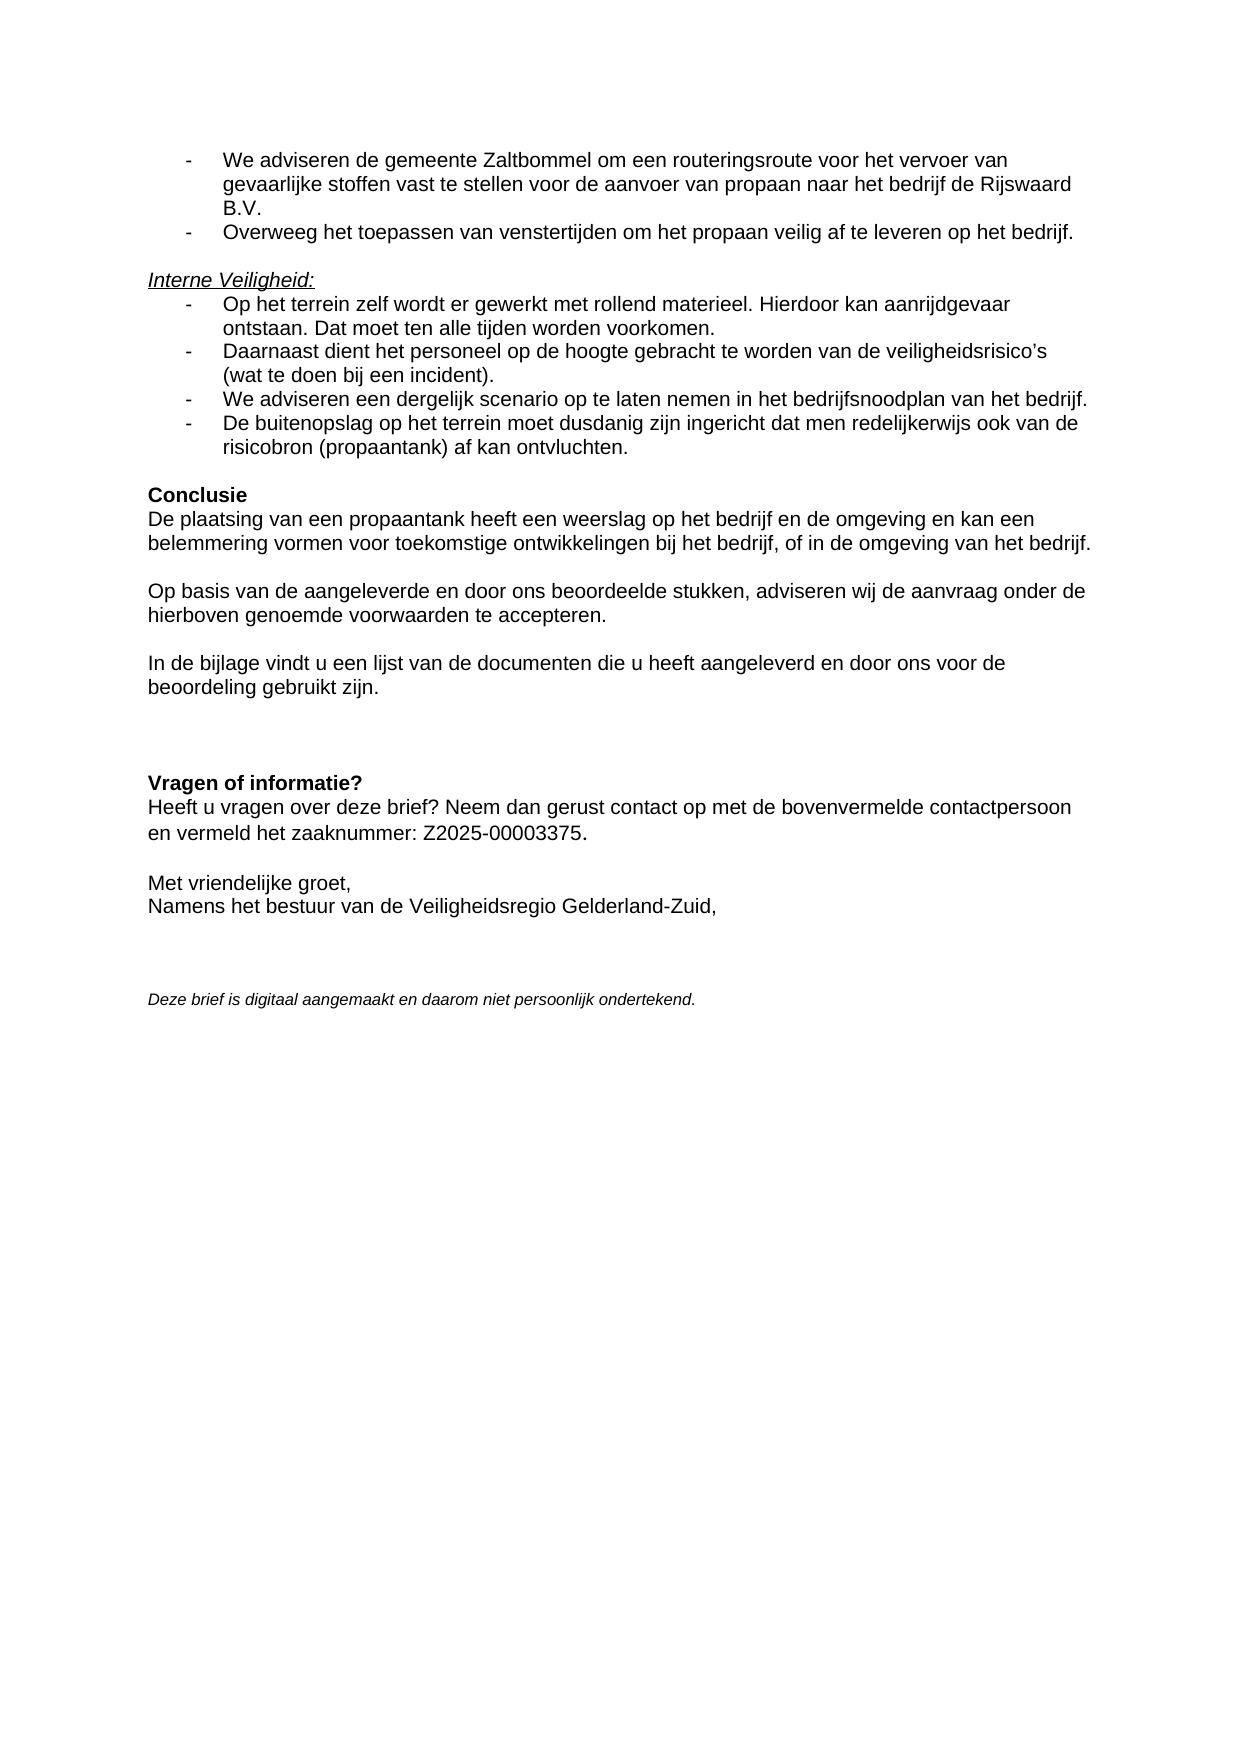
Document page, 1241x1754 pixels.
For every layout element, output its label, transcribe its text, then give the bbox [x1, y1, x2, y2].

text Op basis van de aangeleverde en door ons beoordeelde stukken, adviseren wij de aanvraag onder de hierboven genoemde voorwaarden te accepteren. [148, 555, 1093, 627]
list Overweeg het toepassen van venstertijden om het propaan veilig af te leveren op het bedrijf. [185, 219, 1093, 243]
list Op het terrein zelf wordt er gewerkt met rollend materieel. Hierdoor kan aanrijdgevaar ontstaan. Dat moet ten alle tijden worden voorkomen. [185, 291, 1093, 339]
text Vragen of informatie? Heeft u vragen over deze brief? Neem dan gerust contact op met de bovenvermelde contactpersoon en vermeld het zaaknummer: Z2025-00003375. [148, 771, 1093, 846]
text Met vriendelijke groet, Namens het bestuur van de Veiligheidsregio Gelderland-Zuid, [148, 846, 1093, 918]
list We adviseren een dergelijk scenario op te laten nemen in het bedrijfsnoodplan van het bedrijf. [185, 387, 1093, 411]
text De plaatsing van een propaantank heeft een weerslag op het bedrijf en de omgeving en kan een belemmering vormen voor toekomstige ontwikkelingen bij het bedrijf, of in de omgeving van het bedrijf. [148, 507, 1093, 555]
text Deze brief is digitaal aangemaakt en daarom niet persoonlijk ondertekend. [148, 942, 1093, 1009]
list We adviseren de gemeente Zaltbommel om een routeringsroute voor het vervoer van gevaarlijke stoffen vast te stellen voor de aanvoer van propaan naar het bedrijf de Rijswaard B.V. [185, 148, 1093, 219]
text In de bijlage vindt u een lijst van de documenten die u heeft aangeleverd en door ons voor de beoordeling gebruikt zijn. [148, 651, 1093, 699]
text Conclusie [148, 483, 1093, 507]
list De buitenopslag op het terrein moet dusdanig zijn ingericht dat men redelijkerwijs ook van de risicobron (propaantank) af kan ontvluchten. [185, 411, 1093, 459]
text Interne Veiligheid: [148, 267, 1093, 291]
list Daarnaast dient het personeel op de hoogte gebracht te worden van de veiligheidsrisico’s (wat te doen bij een incident). [185, 339, 1093, 387]
